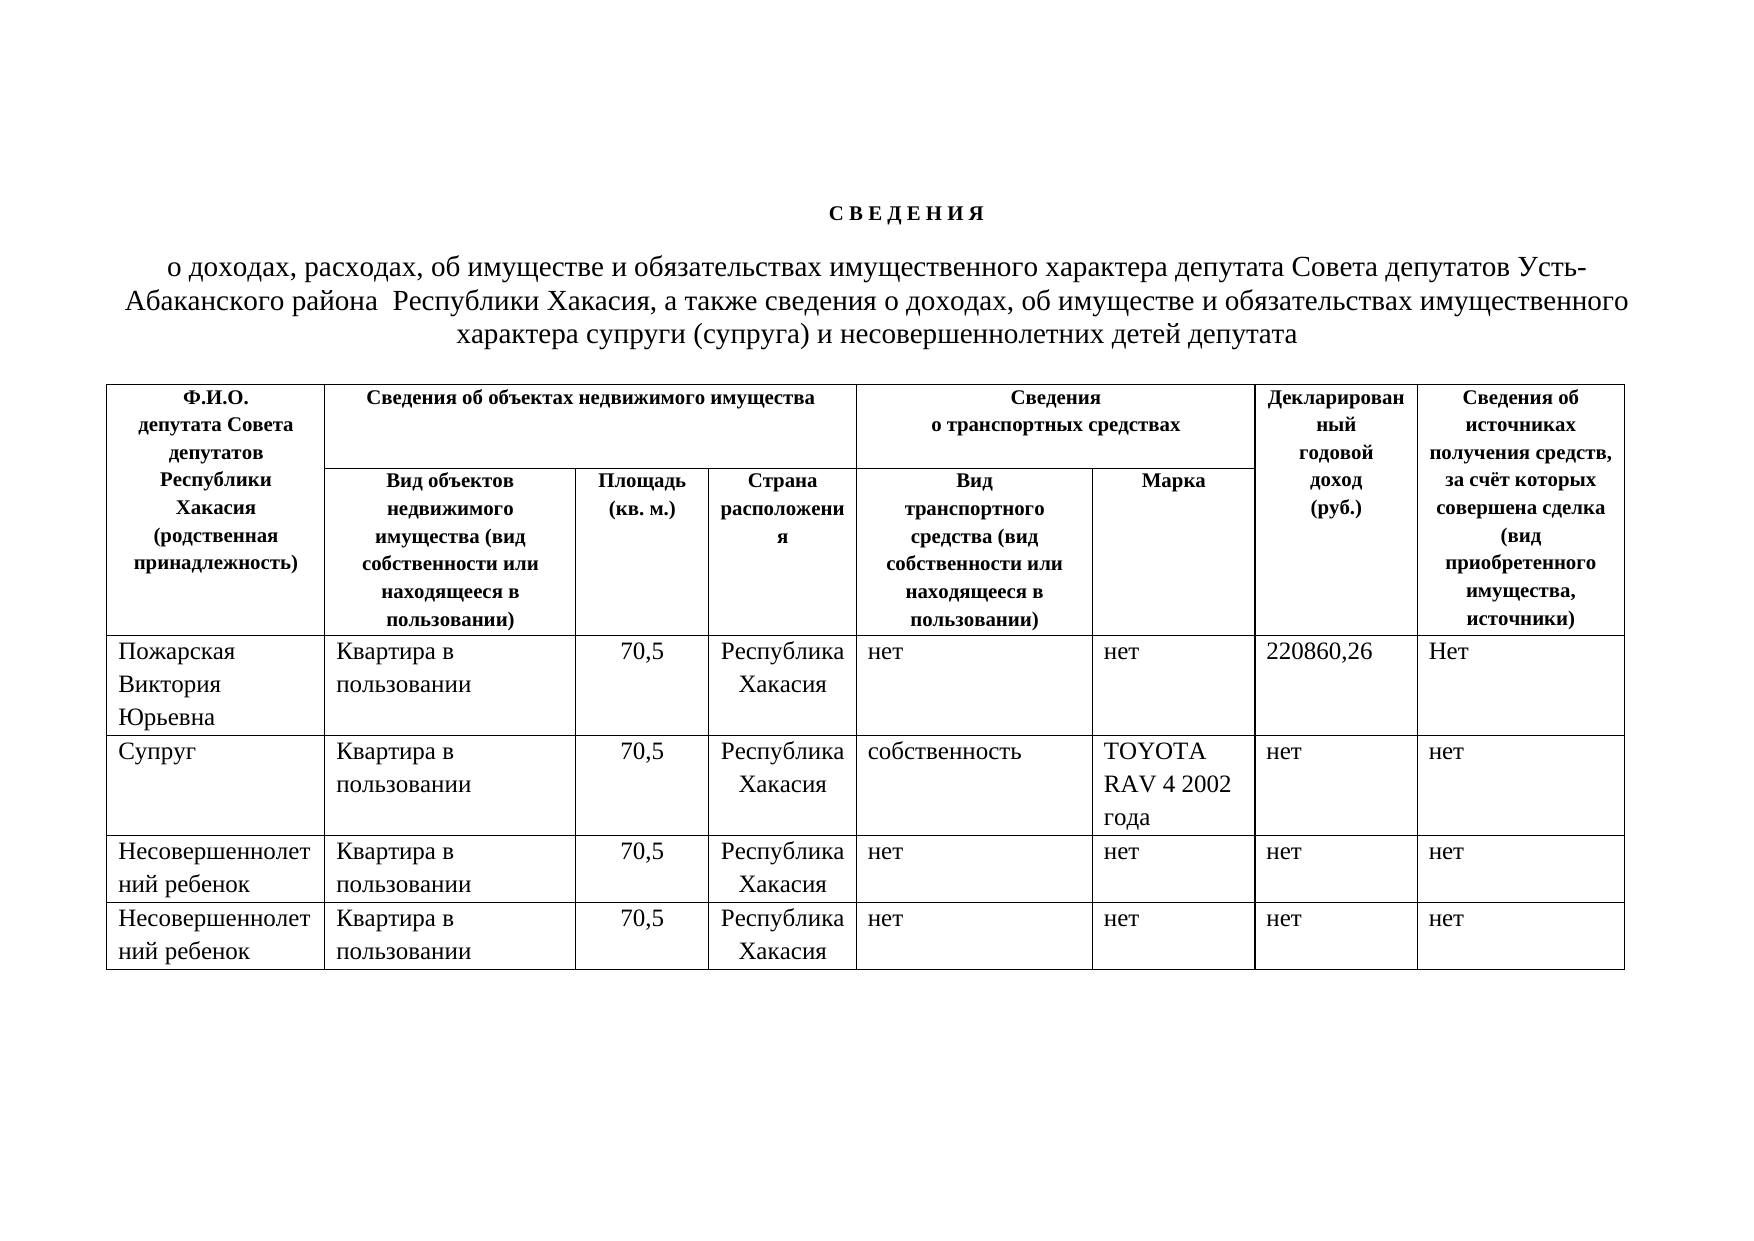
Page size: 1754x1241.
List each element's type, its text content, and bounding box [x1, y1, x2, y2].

table_cell Марка [1093, 469, 1254, 635]
table_cell Республика Хакасия [709, 636, 856, 735]
table_cell Квартира в пользовании [325, 636, 575, 735]
table_cell собственность [857, 736, 1092, 835]
table_cell Вид транспортного средства (вид собственности или находящееся в пользовании) [857, 469, 1092, 635]
table_cell Несовершеннолетний ребенок [107, 903, 324, 969]
table_cell нет [1256, 836, 1417, 902]
table_cell Квартира в пользовании [325, 736, 575, 835]
table_cell нет [857, 836, 1092, 902]
table_cell 220860,26 [1256, 636, 1417, 735]
table_cell нет [1256, 903, 1417, 969]
table_cell Вид объектов недвижимого имущества (вид собственности или находящееся в пользовании) [325, 469, 575, 635]
table_cell Пожарская Виктория Юрьевна [107, 636, 324, 735]
table_cell нет [1418, 736, 1624, 835]
table_header Декларированный годовой доход (руб.) [1256, 385, 1417, 635]
table_cell нет [857, 636, 1092, 735]
table_cell Квартира в пользовании [325, 836, 575, 902]
table_cell Страна расположения [709, 469, 856, 635]
table_cell Нет [1418, 636, 1624, 735]
table_cell нет [1418, 903, 1624, 969]
table_cell нет [1093, 836, 1254, 902]
table_cell Несовершеннолетний ребенок [107, 836, 324, 902]
table_header Сведения об объектах недвижимого имущества [325, 385, 856, 467]
table_cell Площадь (кв. м.) [576, 469, 708, 635]
table_cell Квартира в пользовании [325, 903, 575, 969]
table_header Сведения о транспортных средствах [857, 385, 1254, 467]
text С В Е Д Е Н И Я [118, 201, 1636, 225]
table_cell нет [1418, 836, 1624, 902]
table_cell нет [1093, 903, 1254, 969]
text о доходах, расходах, об имуществе и обязательствах имущественного характера депутата Совета депутатов Усть-Абаканского района Республики Хакасия, а также сведения о доходах, об имуществе и обязательствах имущественного характера супруги (супруга) и несовершеннолетних детей депутата [118, 249, 1636, 350]
table_cell нет [857, 903, 1092, 969]
table_header Сведения об источниках получения средств, за счёт которых совершена сделка (вид приобретенного имущества, источники) [1418, 385, 1624, 635]
table_cell Республика Хакасия [709, 903, 856, 969]
table_cell нет [1093, 636, 1254, 735]
table_cell 70,5 [576, 903, 708, 969]
table_cell Супруг [107, 736, 324, 835]
table_cell нет [1256, 736, 1417, 835]
table_cell 70,5 [576, 836, 708, 902]
table_cell Республика Хакасия [709, 736, 856, 835]
table_cell ТОYОТА RAV 4 2002 года [1093, 736, 1254, 835]
table_cell Республика Хакасия [709, 836, 856, 902]
table_header Ф.И.О. депутата Совета депутатов Республики Хакасия (родственная принадлежность) [107, 385, 324, 635]
table_cell 70,5 [576, 636, 708, 735]
table_cell 70,5 [576, 736, 708, 835]
